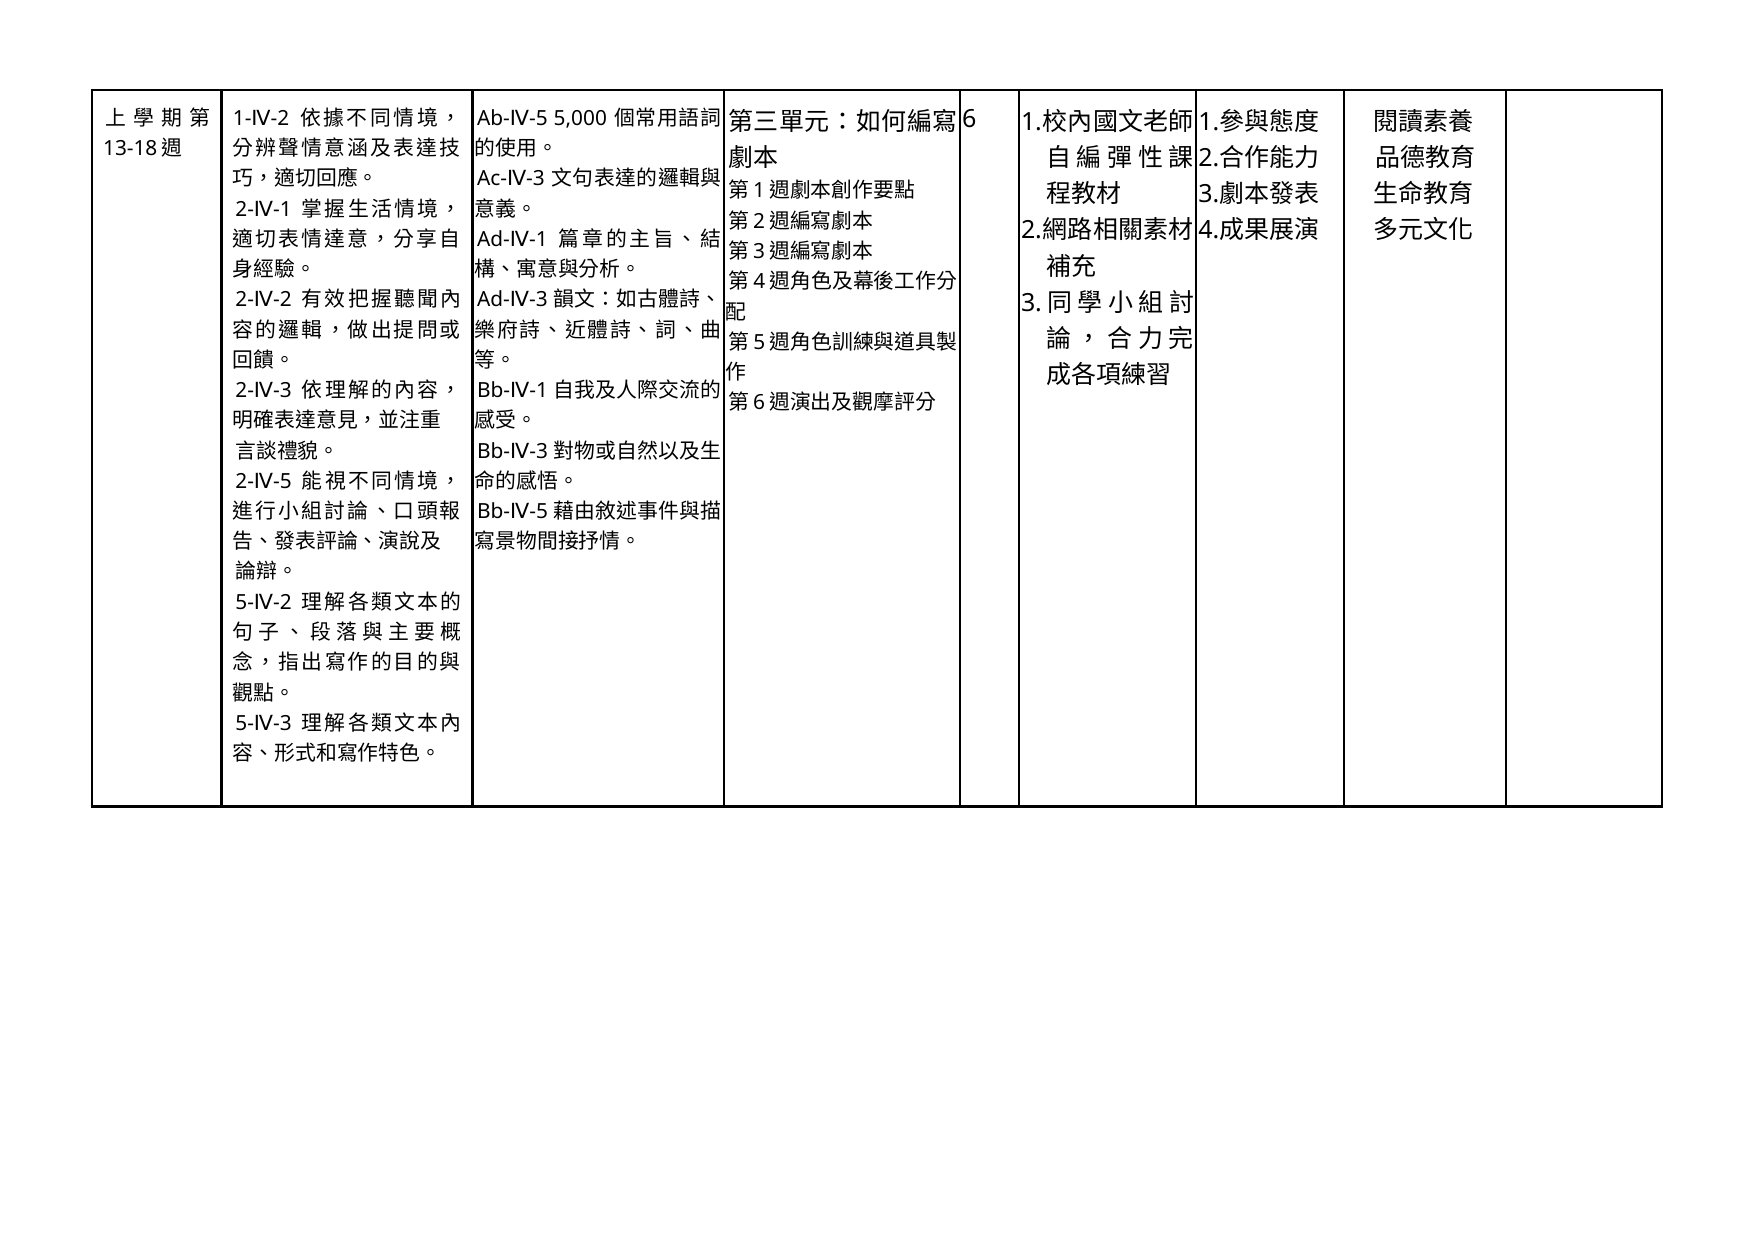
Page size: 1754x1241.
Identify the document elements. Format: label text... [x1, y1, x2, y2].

table_header 1-Ⅳ-2 依據不同情境，分辨聲情意涵及表達技巧，適切回應。 2-Ⅳ-1 掌握生活情境，適切表情達意，分享自身經驗。 2-Ⅳ-2 有效把握聽聞內容的邏輯，做出提問或回饋。 2-Ⅳ-3 依理解的內容，明確表達意見，並注重 言談禮貌。 2-Ⅳ-5 能視不同情境，進行小組討論、口頭報告、發表評論、演說及 論辯。 5-Ⅳ-2 理解各類文本的句子、段落與主要概念，指出寫作的目的與觀點。 5-Ⅳ-3 理解各類文本內容、形式和寫作特色。 [223, 91, 471, 805]
table_header 第三單元：如何編寫劇本 第1週劇本創作要點 第2週編寫劇本 第3週編寫劇本 第4週角色及幕後工作分配 第5週角色訓練與道具製作 第6週演出及觀摩評分 [725, 91, 959, 805]
table_header 1.參與態度 2.合作能力 3.劇本發表 4.成果展演 [1197, 91, 1343, 805]
table_header 6 [961, 91, 1018, 805]
table_header 上學期第13-18週 [93, 91, 220, 805]
table_header 1.校內國文老師自編彈性課程教材 2.網路相關素材補充 3.同學小組討論，合力完成各項練習 [1020, 91, 1195, 805]
table_header Ab-Ⅳ-5 5,000 個常用語詞的使用。 Ac-Ⅳ-3 文句表達的邏輯與意義。 Ad-Ⅳ-1 篇章的主旨、結構、寓意與分析。 Ad-Ⅳ-3 韻文：如古體詩、樂府詩、近體詩、詞、曲等。 Bb-Ⅳ-1 自我及人際交流的感受。 Bb-Ⅳ-3 對物或自然以及生命的感悟。 Bb-Ⅳ-5 藉由敘述事件與描寫景物間接抒情。 [474, 91, 723, 805]
table_header 閱讀素養 品德教育 生命教育 多元文化 [1345, 91, 1505, 805]
table_header [1507, 91, 1661, 805]
